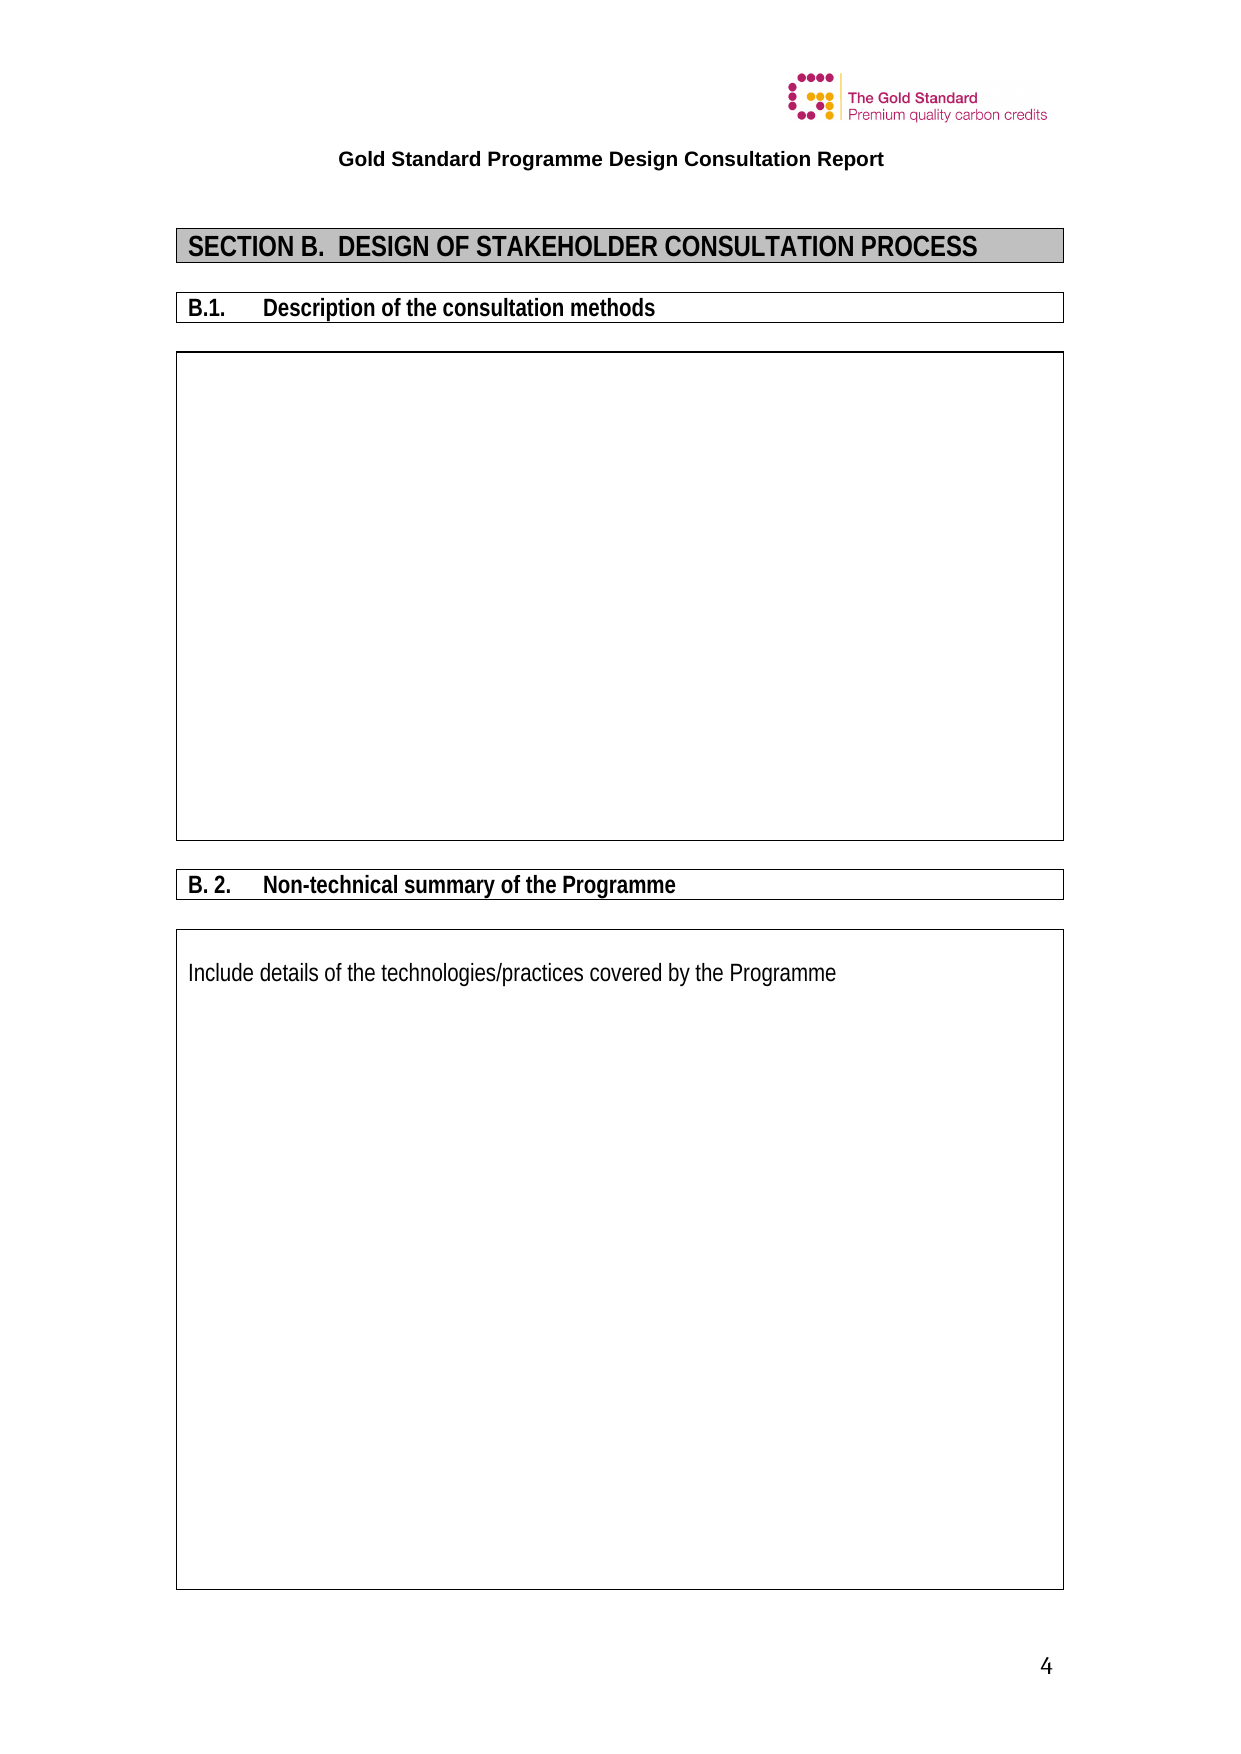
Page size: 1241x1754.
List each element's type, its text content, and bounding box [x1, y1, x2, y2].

table_header Include details of the technologies/practices covered by the Programme [177, 930, 1063, 1588]
table_header B. 2. Non-technical summary of the Programme [177, 870, 1063, 899]
table_header SECTION B. DESIGN OF STAKEHOLDER CONSULTATION PROCESS [177, 229, 1063, 262]
table_header B.1. Description of the consultation methods [177, 293, 1063, 322]
table_header [177, 353, 1063, 839]
